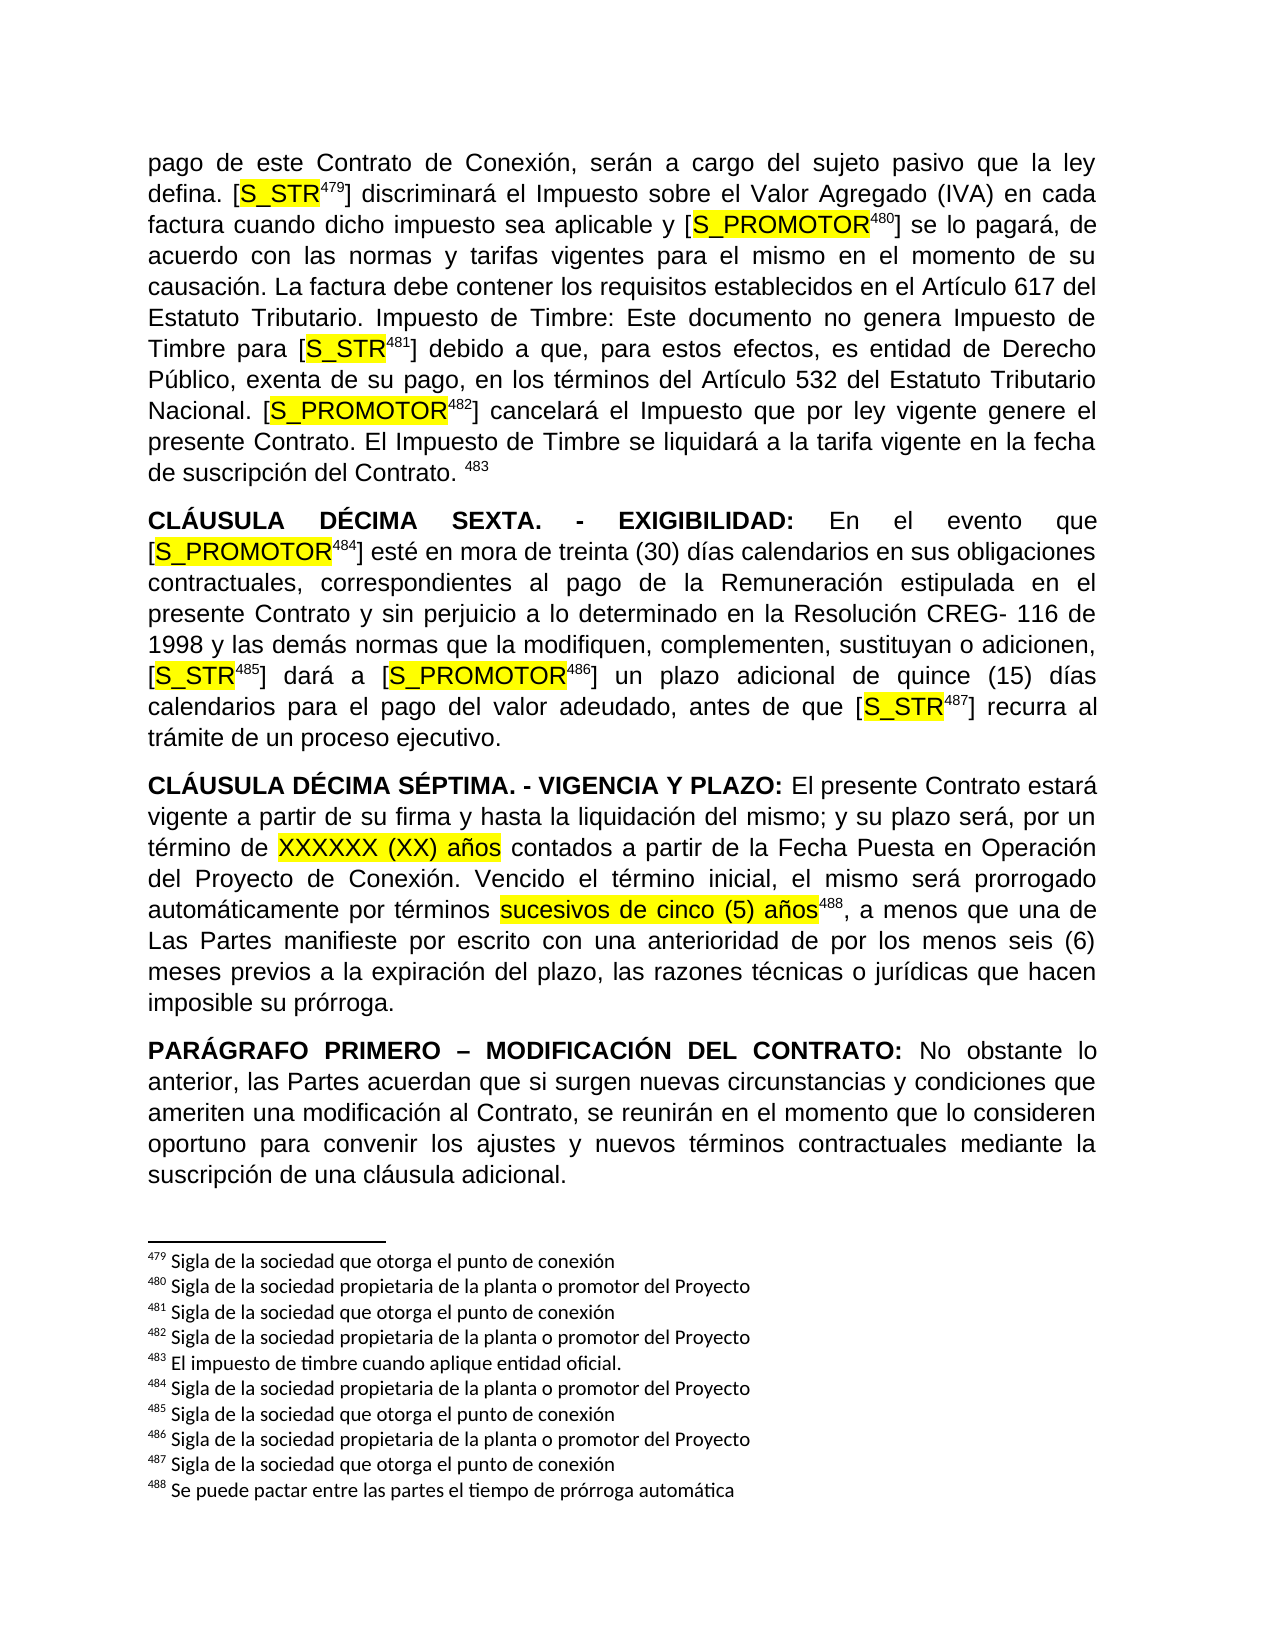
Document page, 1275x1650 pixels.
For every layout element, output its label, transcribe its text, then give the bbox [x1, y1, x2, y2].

text PARÁGRAFO PRIMERO – MODIFICACIÓN DEL CONTRATO: No obstante lo anterior, las Partes acuerdan que si surgen nuevas circunstancias y condiciones que ameriten una modificación al Contrato, se reunirán en el momento que lo consideren oportuno para convenir los ajustes y nuevos términos contractuales mediante la suscripción de una cláusula adicional. [148, 1036, 1098, 1189]
text CLÁUSULA DÉCIMA SÉPTIMA. - VIGENCIA Y PLAZO: El presente Contrato estará vigente a partir de su firma y hasta la liquidación del mismo; y su plazo será, por un término de XXXXXX (XX) años contados a partir de la Fecha Puesta en Operación del Proyecto de Conexión. Vencido el término inicial, el mismo será prorrogado automáticamente por términos sucesivos de cinco (5) años, a menos que una de Las Partes manifieste por escrito con una anterioridad de por los menos seis (6) meses previos a la expiración del plazo, las razones técnicas o jurídicas que hacen imposible su prórroga. [148, 771, 1098, 1017]
text CLÁUSULA DÉCIMA SEXTA. - EXIGIBILIDAD: En el evento que [S_PROMOTOR] esté en mora de treinta (30) días calendarios en sus obligaciones contractuales, correspondientes al pago de la Remuneración estipulada en el presente Contrato y sin perjuicio a lo determinado en la Resolución CREG- 116 de 1998 y las demás normas que la modifiquen, complementen, sustituyan o adicionen, [S_STR] dará a [S_PROMOTOR] un plazo adicional de quince (15) días calendarios para el pago del valor adeudado, antes de que [S_STR] recurra al trámite de un proceso ejecutivo. [148, 506, 1098, 752]
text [148, 148, 1098, 487]
